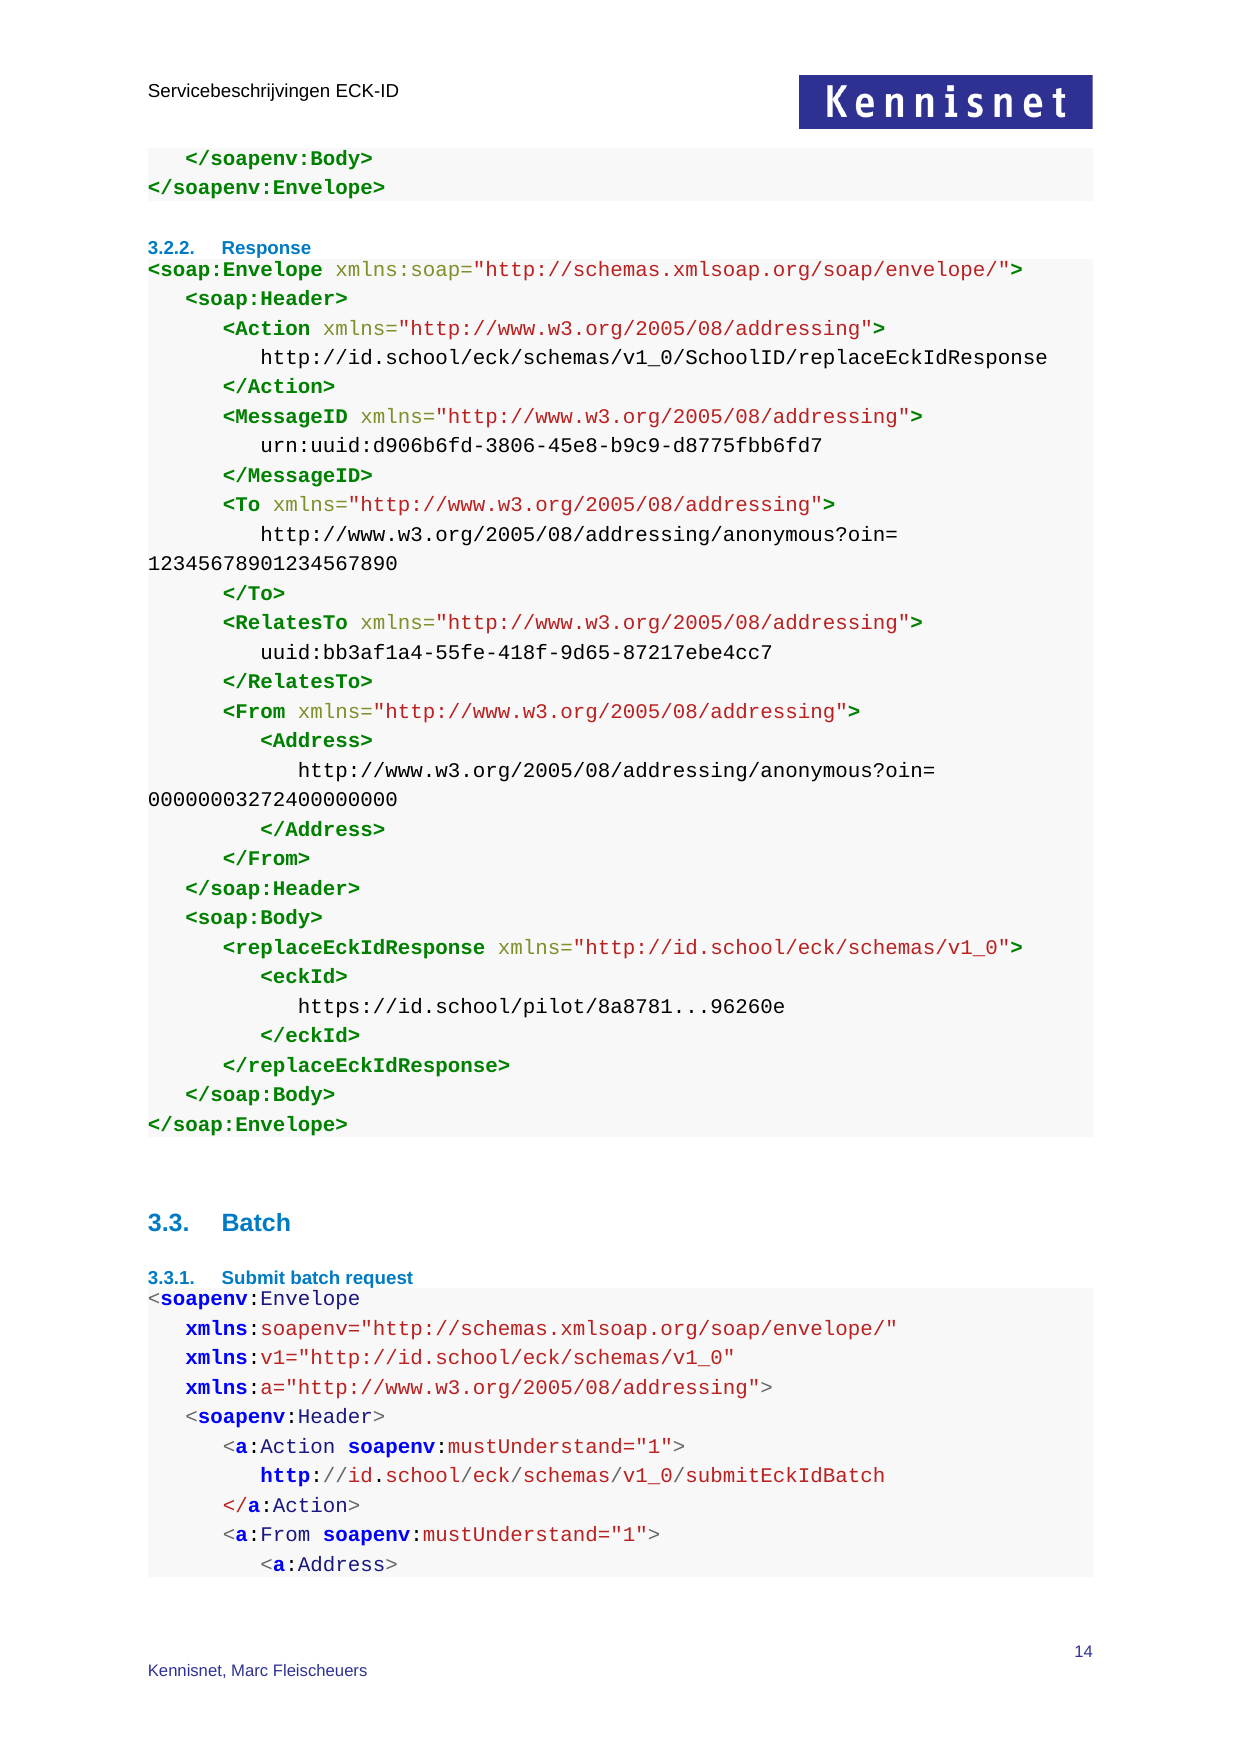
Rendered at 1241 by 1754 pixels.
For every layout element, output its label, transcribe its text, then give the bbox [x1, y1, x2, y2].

text <soapenv:Envelope [148, 1288, 1093, 1312]
text </soap:Envelope> [148, 1113, 1093, 1137]
text </a:Action> [148, 1495, 1093, 1518]
text http://www.w3.org/2005/08/addressing/anonymous?oin= 12345678901234567890 [148, 524, 1093, 577]
text </soapenv:Body> [148, 148, 1093, 171]
text </soap:Header> [148, 878, 1093, 901]
text http://id.school/eck/schemas/v1_0/submitEckIdBatch [148, 1465, 1093, 1489]
subtitle Submit batch request [148, 1261, 1093, 1288]
text </soap:Body> [148, 1084, 1093, 1108]
picture [799, 75, 1093, 129]
text <Address> [148, 730, 1093, 754]
subtitle Batch [148, 1208, 1093, 1236]
text http://www.w3.org/2005/08/addressing/anonymous?oin= 00000003272400000000 [148, 760, 1093, 813]
text <RelatesTo xmlns="http://www.w3.org/2005/08/addressing"> [148, 612, 1093, 636]
text <eckId> [148, 966, 1093, 990]
text </eckId> [148, 1025, 1093, 1049]
text </soapenv:Envelope> [148, 177, 1093, 201]
text <replaceEckIdResponse xmlns="http://id.school/eck/schemas/v1_0"> [148, 937, 1093, 960]
text urn:uuid:d906b6fd-3806-45e8-b9c9-d8775fbb6fd7 [148, 436, 1093, 459]
text <soap:Envelope xmlns:soap="http://schemas.xmlsoap.org/soap/envelope/"> [148, 259, 1093, 282]
text <a:Address> [148, 1554, 1093, 1577]
text </From> [148, 848, 1093, 872]
text xmlns:soapenv="http://schemas.xmlsoap.org/soap/envelope/" [148, 1318, 1093, 1342]
text <From xmlns="http://www.w3.org/2005/08/addressing"> [148, 701, 1093, 724]
text <MessageID xmlns="http://www.w3.org/2005/08/addressing"> [148, 406, 1093, 430]
text </RelatesTo> [148, 671, 1093, 695]
text </Action> [148, 377, 1093, 400]
text <soap:Body> [148, 907, 1093, 931]
text https://id.school/pilot/8a8781...96260e [148, 996, 1093, 1019]
text <Action xmlns="http://www.w3.org/2005/08/addressing"> [148, 318, 1093, 341]
text <To xmlns="http://www.w3.org/2005/08/addressing"> [148, 494, 1093, 518]
text <a:From soapenv:mustUnderstand="1"> [148, 1524, 1093, 1548]
text </Address> [148, 819, 1093, 842]
text </MessageID> [148, 465, 1093, 489]
text </To> [148, 583, 1093, 607]
text </replaceEckIdResponse> [148, 1054, 1093, 1078]
text http://id.school/eck/schemas/v1_0/SchoolID/replaceEckIdResponse [148, 347, 1093, 371]
text <soap:Header> [148, 288, 1093, 312]
text xmlns:v1="http://id.school/eck/schemas/v1_0" [148, 1347, 1093, 1371]
text <a:Action soapenv:mustUnderstand="1"> [148, 1436, 1093, 1459]
text xmlns:a="http://www.w3.org/2005/08/addressing"> [148, 1377, 1093, 1401]
text <soapenv:Header> [148, 1406, 1093, 1430]
text uuid:bb3af1a4-55fe-418f-9d65-87217ebe4cc7 [148, 642, 1093, 666]
subtitle Response [148, 232, 1093, 259]
